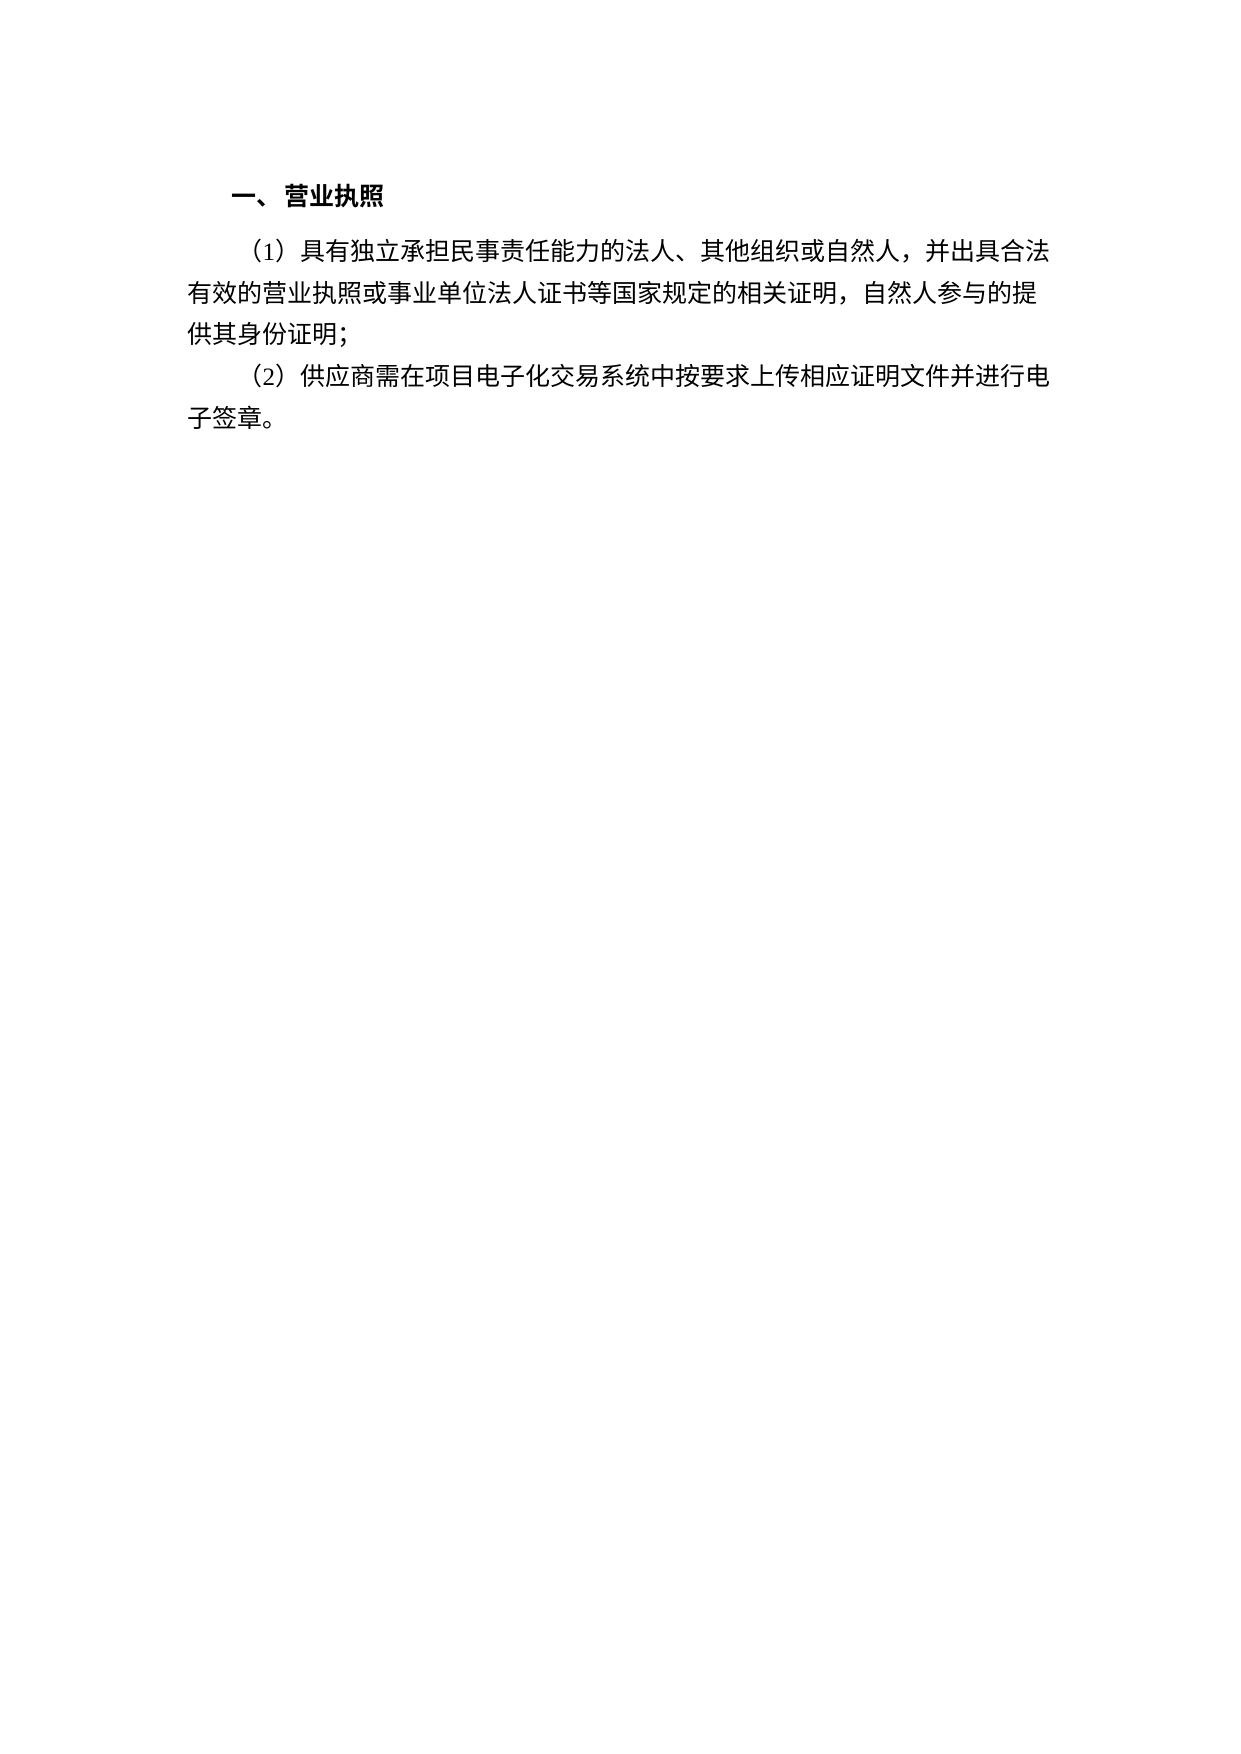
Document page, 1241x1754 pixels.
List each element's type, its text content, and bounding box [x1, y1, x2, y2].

list 具有独立承担民事责任能力的法人、其他组织或自然人，并出具合法有效的营业执照或事业单位法人证书等国家规定的相关证明，自然人参与的提供其身份证明； [187, 227, 1053, 352]
list 供应商需在项目电子化交易系统中按要求上传相应证明文件并进行电子签章。 [187, 352, 1053, 435]
list 营业执照 [231, 162, 1053, 227]
